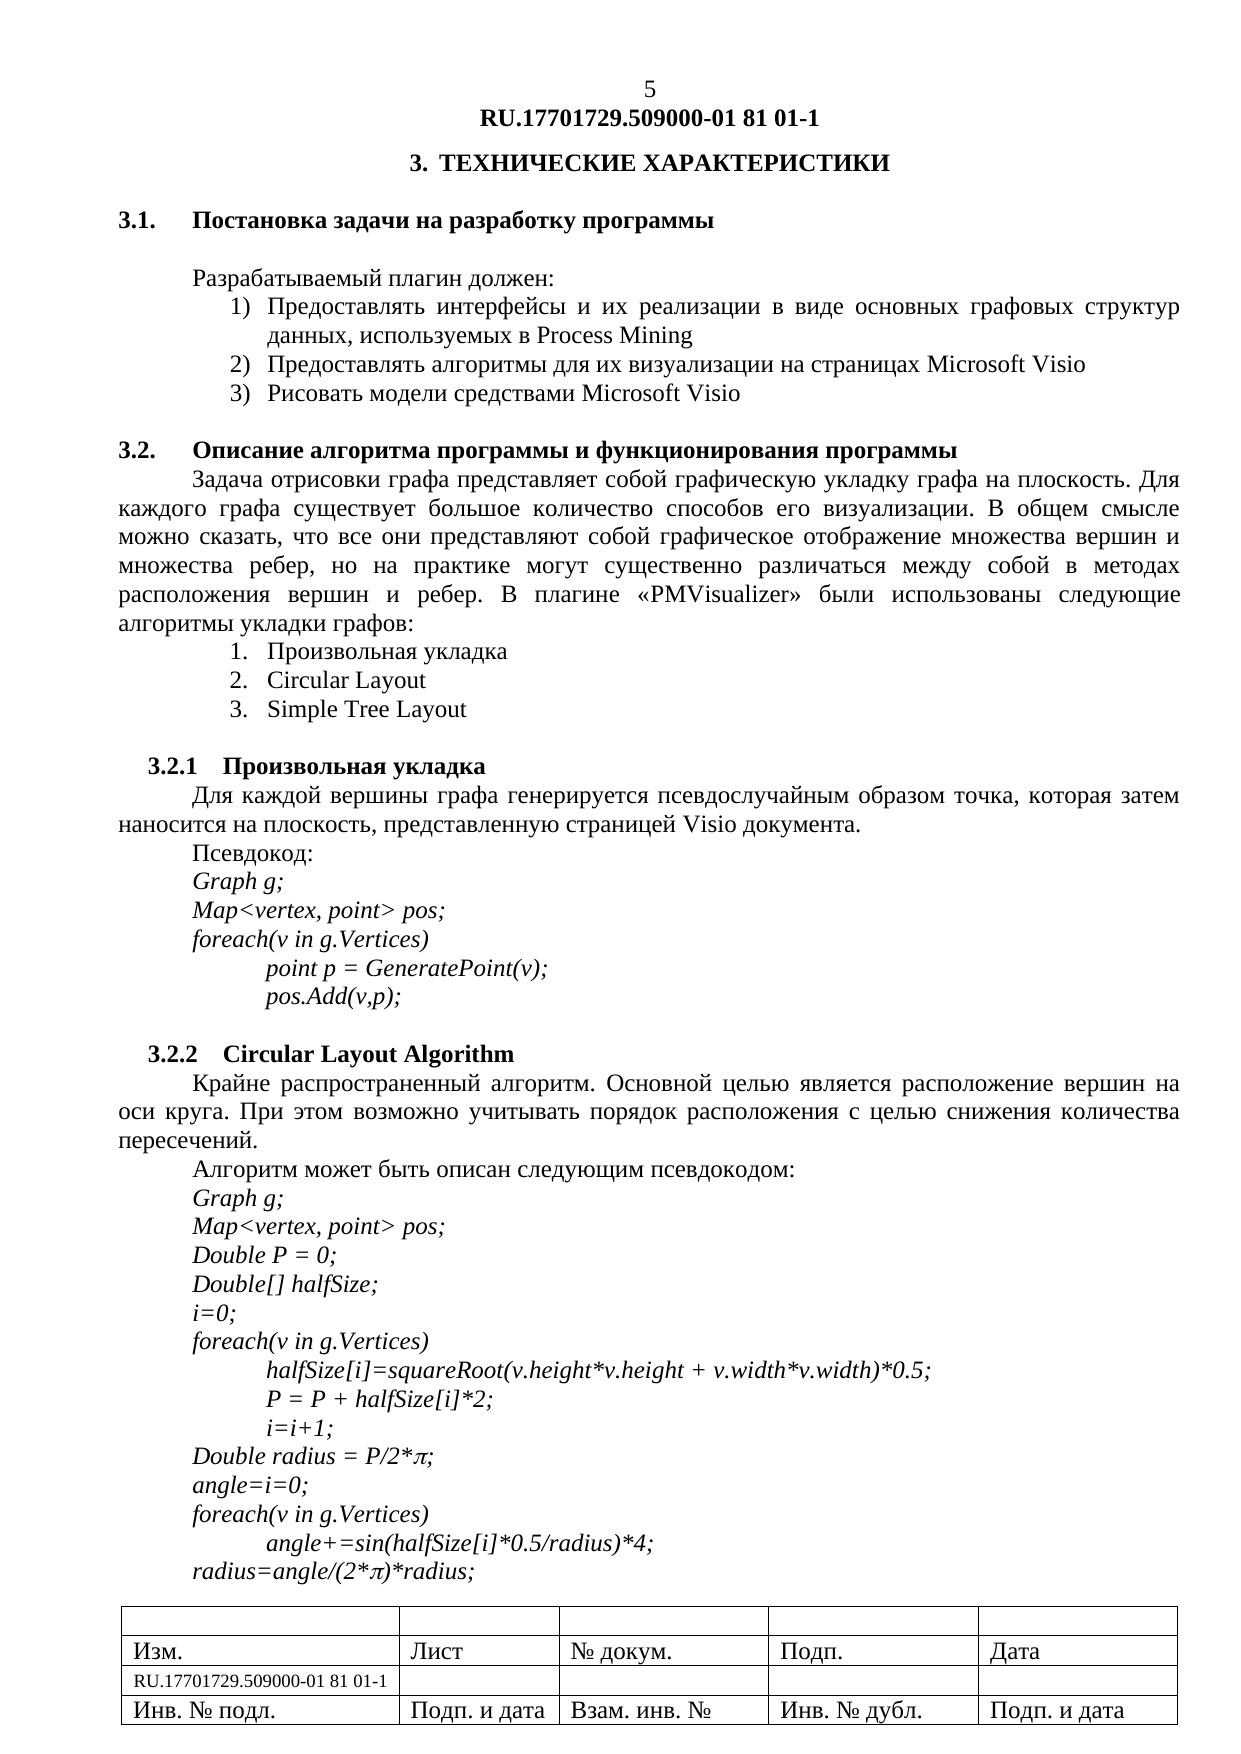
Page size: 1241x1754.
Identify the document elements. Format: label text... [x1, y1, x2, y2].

text Разрабатываемый плагин должен: [118, 263, 1181, 291]
text angle=i=0; [118, 1470, 1181, 1499]
text Алгоритм может быть описан следующим псевдокодом: [118, 1154, 1181, 1183]
text halfSize[i]=squareRoot(v.height*v.height + v.width*v.width)*0.5; [118, 1355, 1181, 1384]
text Graph g; [118, 1183, 1181, 1211]
text i=i+1; [118, 1413, 1181, 1441]
text Для каждой вершины графа генерируется псевдослучайным образом точка, которая затем наносится на плоскость, представленную страницей Visio документа. [118, 780, 1181, 838]
text Map<vertex, point> pos; [118, 895, 1181, 924]
list ТЕХНИЧЕСКИЕ ХАРАКТЕРИСТИКИ [118, 148, 1181, 176]
text angle+=sin(halfSize[i]*0.5/radius)*4; [118, 1528, 1181, 1556]
text foreach(v in g.Vertices) [118, 924, 1181, 953]
text Double radius = P/2*; [118, 1441, 1181, 1470]
list Описание алгоритма программы и функционирования программы [118, 435, 1181, 464]
text Double[] halfSize; [118, 1269, 1181, 1298]
text P = P + halfSize[i]*2; [118, 1384, 1181, 1413]
text foreach(v in g.Vertices) [118, 1499, 1181, 1528]
list Circular Layout [229, 665, 1181, 694]
list Произвольная укладка [229, 636, 1181, 665]
text Задача отрисовки графа представляет собой графическую укладку графа на плоскость. Для каждого графа существует большое количество способов его визуализации. В общем смысле можно сказать, что все они представляют собой графическое отображение множества вершин и множества ребер, но на практике могут существенно различаться между собой в методах расположения вершин и ребер. В плагине «PMVisualizer» были использованы следующие алгоритмы укладки графов: [118, 464, 1181, 636]
text Double P = 0; [118, 1240, 1181, 1269]
text Map<vertex, point> pos; [118, 1211, 1181, 1240]
list Simple Tree Layout [229, 694, 1181, 723]
text i=0; [118, 1298, 1181, 1326]
list Circular Layout Algorithm [148, 1039, 1181, 1068]
text Псевдокод: [118, 838, 1181, 866]
text point p = GeneratePoint(v); [118, 953, 1181, 981]
text radius=angle/(2*)*radius; [118, 1556, 1181, 1585]
list Произвольная укладка [148, 751, 1181, 780]
text Крайне распространенный алгоритм. Основной целью является расположение вершин на оси круга. При этом возможно учитывать порядок расположения с целью снижения количества пересечений. [118, 1068, 1181, 1154]
text foreach(v in g.Vertices) [118, 1326, 1181, 1355]
list Рисовать модели средствами Microsoft Visio [229, 378, 1181, 406]
text pos.Add(v,p); [118, 981, 1181, 1010]
text Graph g; [118, 866, 1181, 895]
list Постановка задачи на разработку программы [118, 205, 1181, 234]
list Предоставлять интерфейсы и их реализации в виде основных графовых структур данных, используемых в Process Mining [229, 291, 1181, 349]
list Предоставлять алгоритмы для их визуализации на страницах Microsoft Visio [229, 349, 1181, 378]
